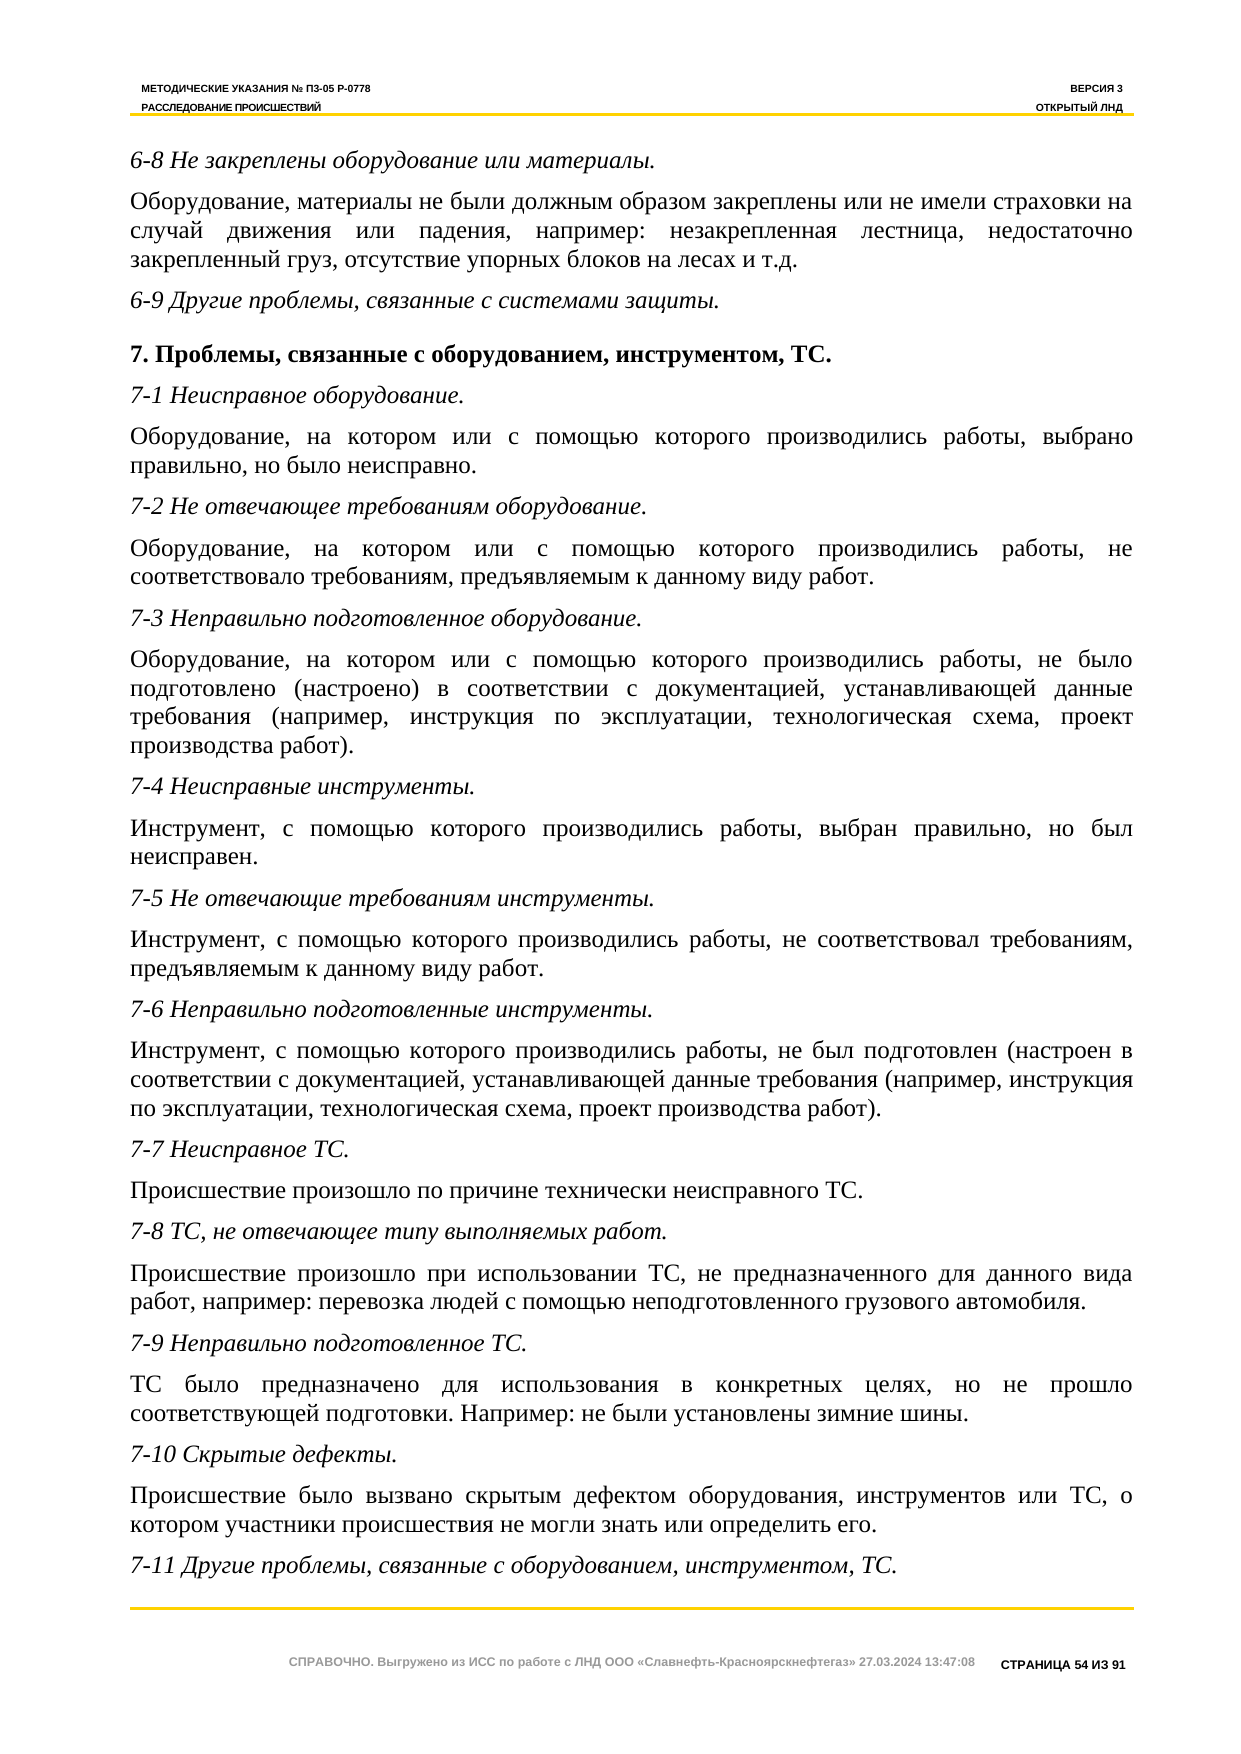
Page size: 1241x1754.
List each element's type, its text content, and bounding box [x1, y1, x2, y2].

text 7-8 ТС, не отвечающее типу выполняемых работ. [130, 1216, 1134, 1245]
text 7. Проблемы, связанные с оборудованием, инструментом, ТС. [130, 339, 1134, 368]
text 7-9 Неправильно подготовленное ТС. [130, 1328, 1134, 1356]
text 7-11 Другие проблемы, связанные с оборудованием, инструментом, ТС. [130, 1550, 1134, 1579]
text Инструмент, с помощью которого производились работы, не соответствовал требованиям, предъявляемым к данному виду работ. [130, 924, 1134, 981]
text Оборудование, материалы не были должным образом закреплены или не имели страховки на случай движения или падения, например: незакрепленная лестница, недостаточно закрепленный груз, отсутствие упорных блоков на лесах и т.д. [130, 186, 1134, 273]
text Оборудование, на котором или с помощью которого производились работы, не соответствовало требованиям, предъявляемым к данному виду работ. [130, 533, 1134, 590]
text 6-8 Не закреплены оборудование или материалы. [130, 145, 1134, 174]
text 7-5 Не отвечающие требованиям инструменты. [130, 883, 1134, 911]
text 7-7 Неисправное ТС. [130, 1134, 1134, 1163]
text Происшествие было вызвано скрытым дефектом оборудования, инструментов или ТС, о котором участники происшествия не могли знать или определить его. [130, 1480, 1134, 1538]
text ТС было предназначено для использования в конкретных целях, но не прошло соответствующей подготовки. Например: не были установлены зимние шины. [130, 1369, 1134, 1426]
text Инструмент, с помощью которого производились работы, выбран правильно, но был неисправен. [130, 813, 1134, 870]
text 6-9 Другие проблемы, связанные с системами защиты. [130, 285, 1134, 314]
text Инструмент, с помощью которого производились работы, не был подготовлен (настроен в соответствии с документацией, устанавливающей данные требования (например, инструкция по эксплуатации, технологическая схема, проект производства работ). [130, 1035, 1134, 1121]
text 7-10 Скрытые дефекты. [130, 1439, 1134, 1468]
text 7-1 Неисправное оборудование. [130, 380, 1134, 409]
text 7-2 Не отвечающее требованиям оборудование. [130, 491, 1134, 520]
text 7-4 Неисправные инструменты. [130, 771, 1134, 800]
text 7-3 Неправильно подготовленное оборудование. [130, 603, 1134, 631]
text Оборудование, на котором или с помощью которого производились работы, не было подготовлено (настроено) в соответствии с документацией, устанавливающей данные требования (например, инструкция по эксплуатации, технологическая схема, проект производства работ). [130, 644, 1134, 759]
text Происшествие произошло при использовании ТС, не предназначенного для данного вида работ, например: перевозка людей с помощью неподготовленного грузового автомобиля. [130, 1258, 1134, 1315]
text Оборудование, на котором или с помощью которого производились работы, выбрано правильно, но было неисправно. [130, 421, 1134, 479]
text Происшествие произошло по причине технически неисправного ТС. [130, 1175, 1134, 1204]
text 7-6 Неправильно подготовленные инструменты. [130, 994, 1134, 1023]
